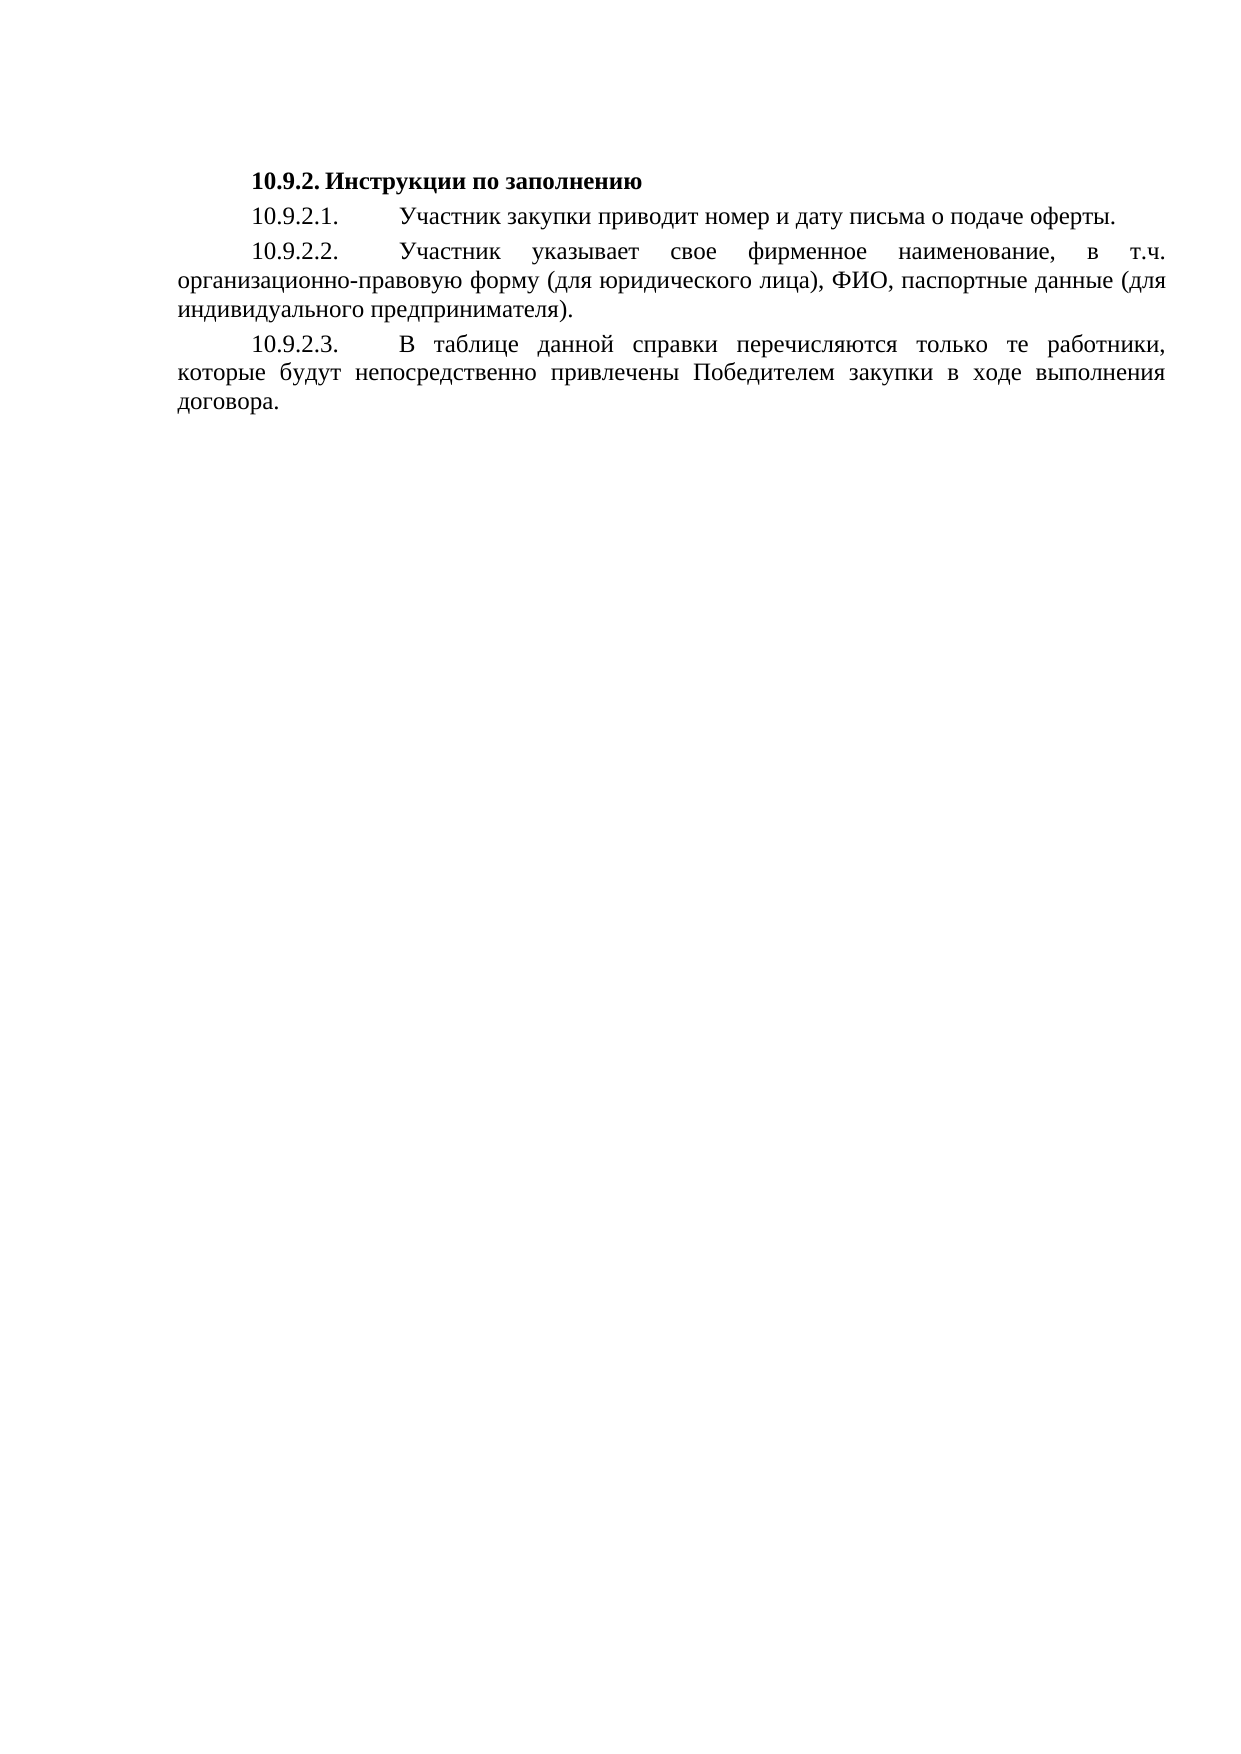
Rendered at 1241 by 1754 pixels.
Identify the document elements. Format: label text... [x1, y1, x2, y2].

list Инструкции по заполнению [177, 166, 1167, 195]
list В таблице данной справки перечисляются только те работники, которые будут непосредственно привлечены Победителем закупки в ходе выполнения договора. [177, 329, 1167, 415]
list Участник указывает свое фирменное наименование, в т.ч. организационно-правовую форму (для юридического лица), ФИО, паспортные данные (для индивидуального предпринимателя). [177, 236, 1167, 322]
list Участник закупки приводит номер и дату письма о подаче оферты. [177, 201, 1167, 230]
